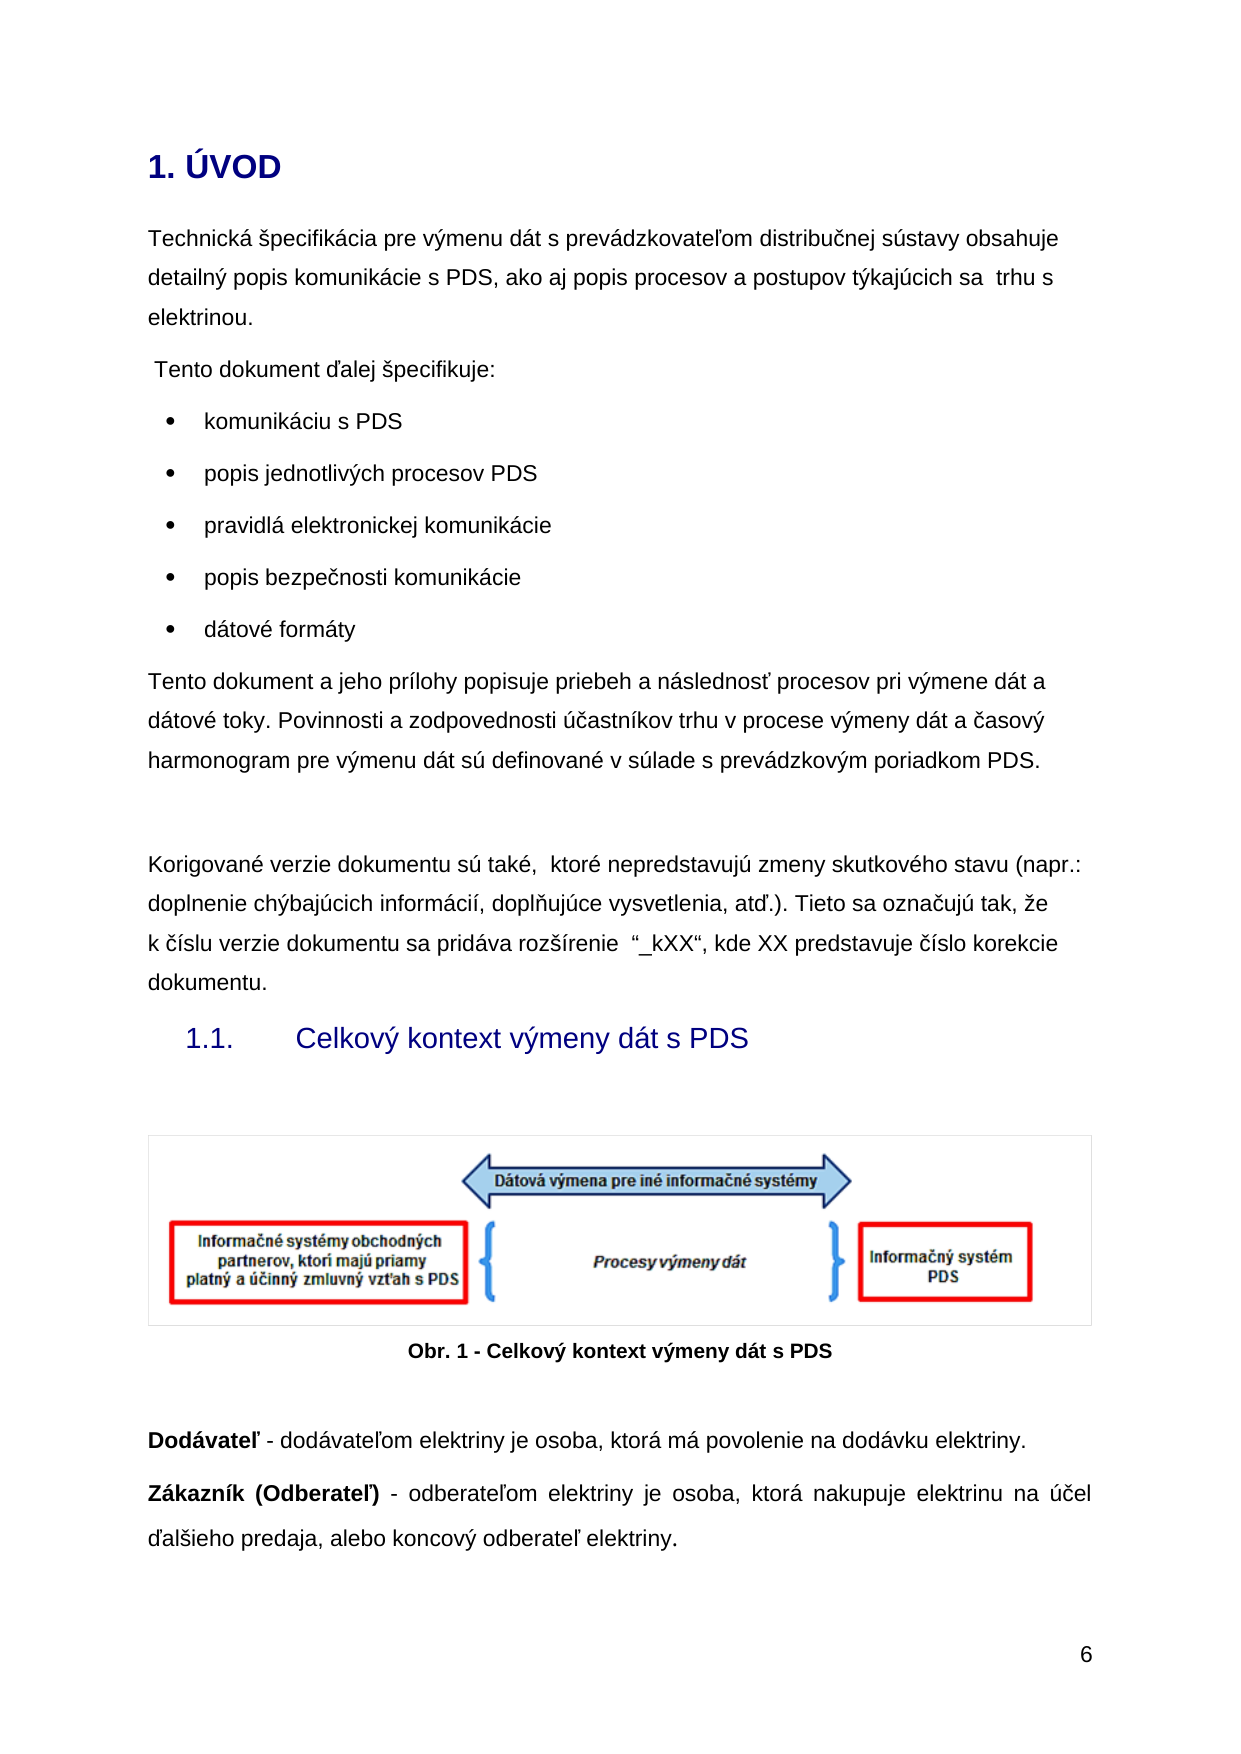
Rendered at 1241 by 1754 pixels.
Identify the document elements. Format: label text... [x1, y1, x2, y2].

text Obr. 1 - Celkový kontext výmeny dát s PDS [148, 1339, 1093, 1363]
list pravidlá elektronickej komunikácie [166, 512, 1093, 538]
text Tento dokument a jeho prílohy popisuje priebeh a následnosť procesov pri výmene dát a dátové toky. Povinnosti a zodpovednosti účastníkov trhu v procese výmeny dát a časový harmonogram pre výmenu dát sú definované v súlade s prevádzkovým poriadkom PDS. [148, 668, 1093, 773]
list komunikáciu s PDS [166, 408, 1093, 434]
list popis jednotlivých procesov PDS [166, 460, 1093, 486]
list dátové formáty [166, 616, 1093, 642]
list popis bezpečnosti komunikácie [166, 564, 1093, 590]
text Tento dokument ďalej špecifikuje: [148, 356, 1093, 382]
text Korigované verzie dokumentu sú také, ktoré nepredstavujú zmeny skutkového stavu (napr.: doplnenie chýbajúcich informácií, doplňujúce vysvetlenia, atď.). Tieto sa označujú tak, že k číslu verzie dokumentu sa pridáva rozšírenie “_kXX“, kde XX predstavuje číslo korekcie dokumentu. [148, 851, 1093, 995]
subtitle Celkový kontext výmeny dát s PDS [185, 1021, 1093, 1054]
text Zákazník (Odberateľ) - odberateľom elektriny je osoba, ktorá nakupuje elektrinu na účel ďalšieho predaja, alebo koncový odberateľ elektriny. [148, 1479, 1093, 1553]
text Dodávateľ - dodávateľom elektriny je osoba, ktorá má povolenie na dodávku elektriny. [148, 1427, 1093, 1454]
subtitle Úvod [148, 148, 1093, 186]
picture [147, 1134, 1093, 1327]
text Technická špecifikácia pre výmenu dát s prevádzkovateľom distribučnej sústavy obsahuje detailný popis komunikácie s PDS, ako aj popis procesov a postupov týkajúcich sa trhu s elektrinou. [148, 225, 1093, 330]
